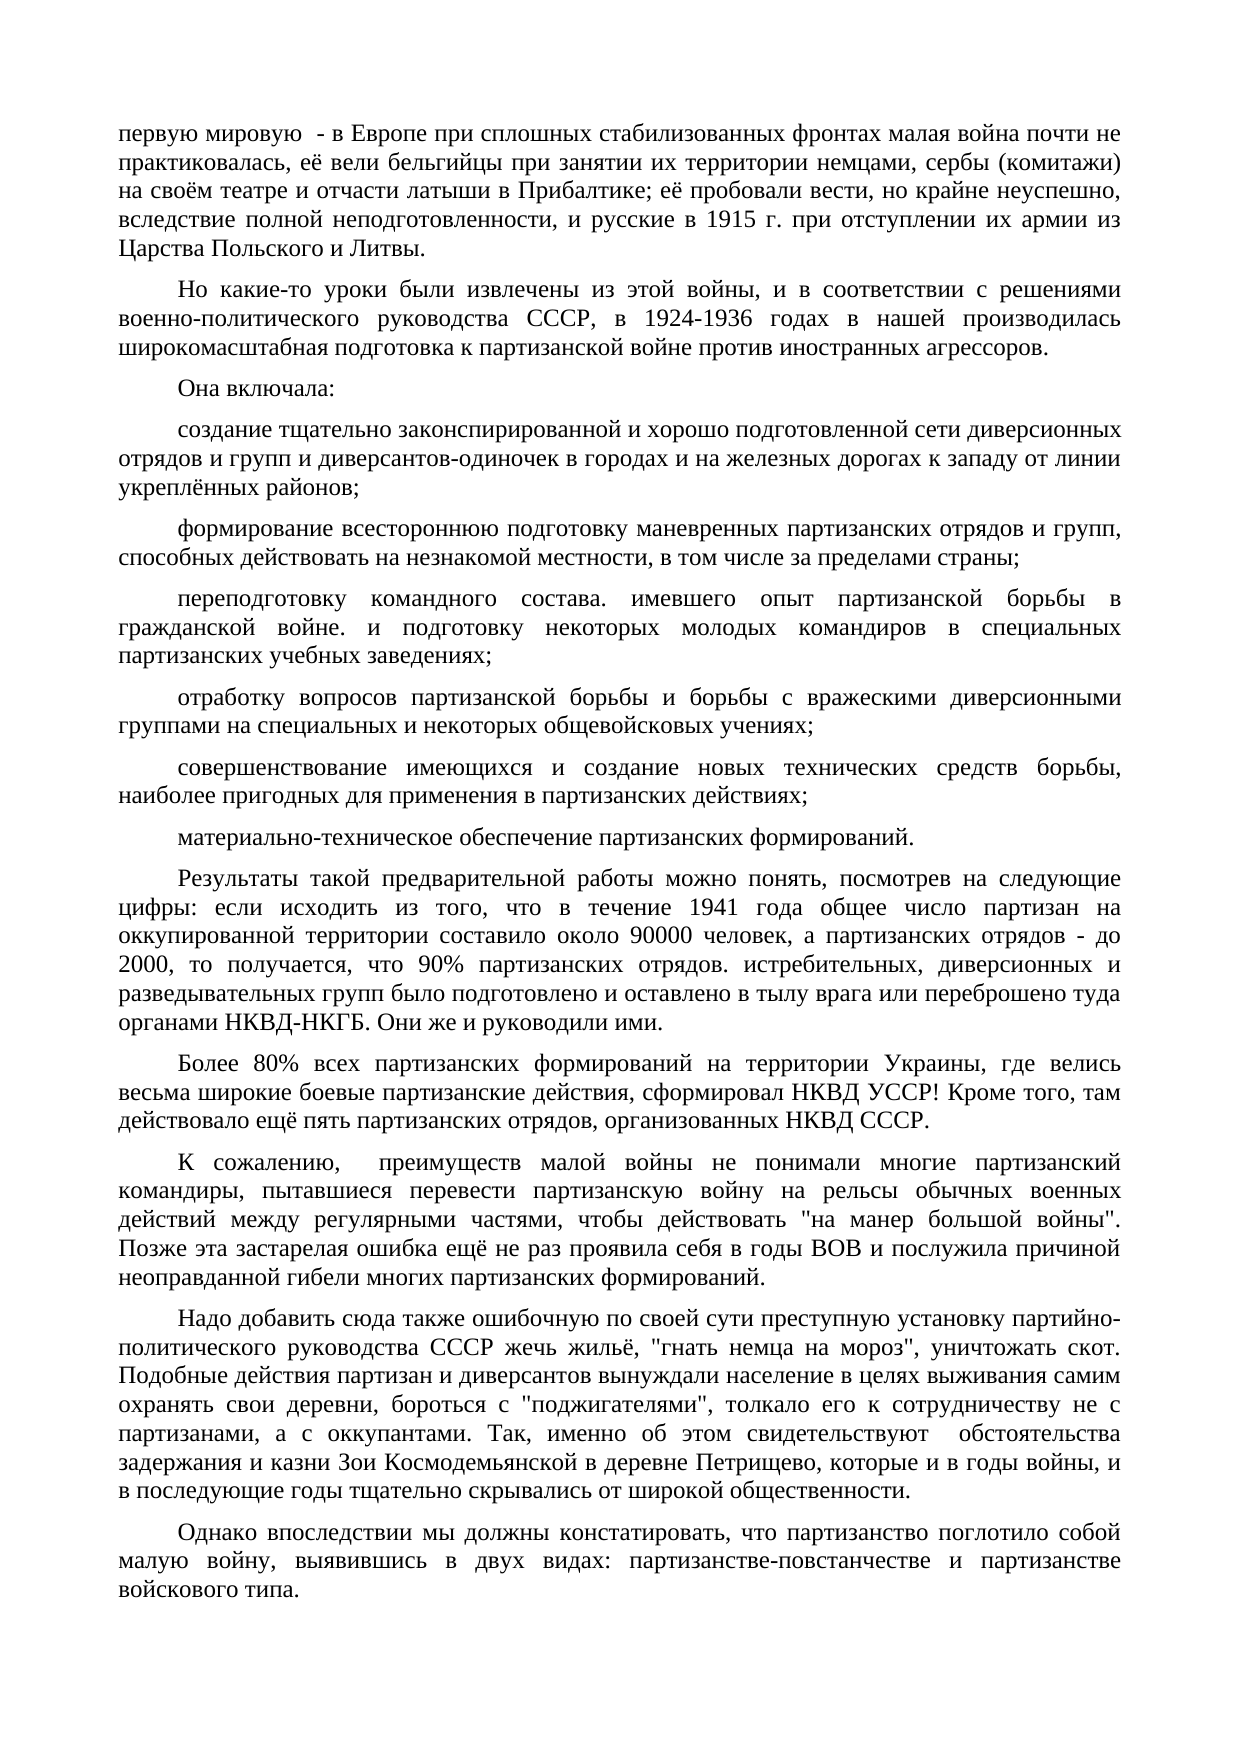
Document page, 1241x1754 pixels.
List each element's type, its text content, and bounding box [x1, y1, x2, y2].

text создание тщательно законспирированной и хорошо подготовленной сети диверсионных отрядов и групп и диверсантов-одиночек в городах и на железных дорогах к западу от линии укреплённых районов; [118, 414, 1122, 501]
text К сожалению, преимуществ малой войны не понимали многие партизанский командиры, пытавшиеся перевести партизанскую войну на рельсы обычных военных действий между регулярными частями, чтобы действовать "на манер большой войны". Позже эта застарелая ошибка ещё не раз проявила себя в годы ВОВ и послужила причиной неоправданной гибели многих партизанских формирований. [118, 1147, 1122, 1291]
text переподготовку командного состава. имевшего опыт партизанской борьбы в гражданской войне. и подготовку некоторых молодых командиров в специальных партизанских учебных заведениях; [118, 583, 1122, 669]
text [118, 118, 1122, 262]
text Однако впоследствии мы должны констатировать, что партизанство поглотило собой малую войну, выявившись в двух видах: партизанстве-повстанчестве и партизанстве войскового типа. [118, 1517, 1122, 1603]
text Она включала: [118, 373, 1122, 402]
text Надо добавить сюда также ошибочную по своей сути преступную установку партийно-политического руководства СССР жечь жильё, "гнать немца на мороз", уничтожать скот. Подобные действия партизан и диверсантов вынуждали население в целях выживания самим охранять свои деревни, бороться с "поджигателями", толкало его к сотрудничеству не с партизанами, а с оккупантами. Так, именно об этом свидетельствуют обстоятельства задержания и казни Зои Космодемьянской в деревне Петрищево, которые и в годы войны, и в последующие годы тщательно скрывались от широкой общественности. [118, 1303, 1122, 1504]
text Более 80% всех партизанских формирований на территории Украины, где велись весьма широкие боевые партизанские действия, сформировал НКВД УССР! Кроме того, там действовало ещё пять партизанских отрядов, организованных НКВД СССР. [118, 1048, 1122, 1134]
text материально-техническое обеспечение партизанских формирований. [118, 822, 1122, 851]
text отработку вопросов партизанской борьбы и борьбы с вражескими диверсионными группами на специальных и некоторых общевойсковых учениях; [118, 682, 1122, 739]
text совершенствование имеющихся и создание новых технических средств борьбы, наиболее пригодных для применения в партизанских действиях; [118, 752, 1122, 809]
text формирование всестороннюю подготовку маневренных партизанских отрядов и групп, способных действовать на незнакомой местности, в том числе за пределами страны; [118, 513, 1122, 571]
text Результаты такой предварительной работы можно понять, посмотрев на следующие цифры: если исходить из того, что в течение 1941 года общее число партизан на оккупированной территории составило около 90000 человек, а партизанских отрядов - до 2000, то получается, что 90% партизанских отрядов. истребительных, диверсионных и разведывательных групп было подготовлено и оставлено в тылу врага или переброшено туда органами НКВД-НКГБ. Они же и руководили ими. [118, 863, 1122, 1036]
text Но какие-то уроки были извлечены из этой войны, и в соответствии с решениями военно-политического руководства СССР, в 1924-1936 годах в нашей производилась широкомасштабная подготовка к партизанской войне против иностранных агрессоров. [118, 274, 1122, 361]
